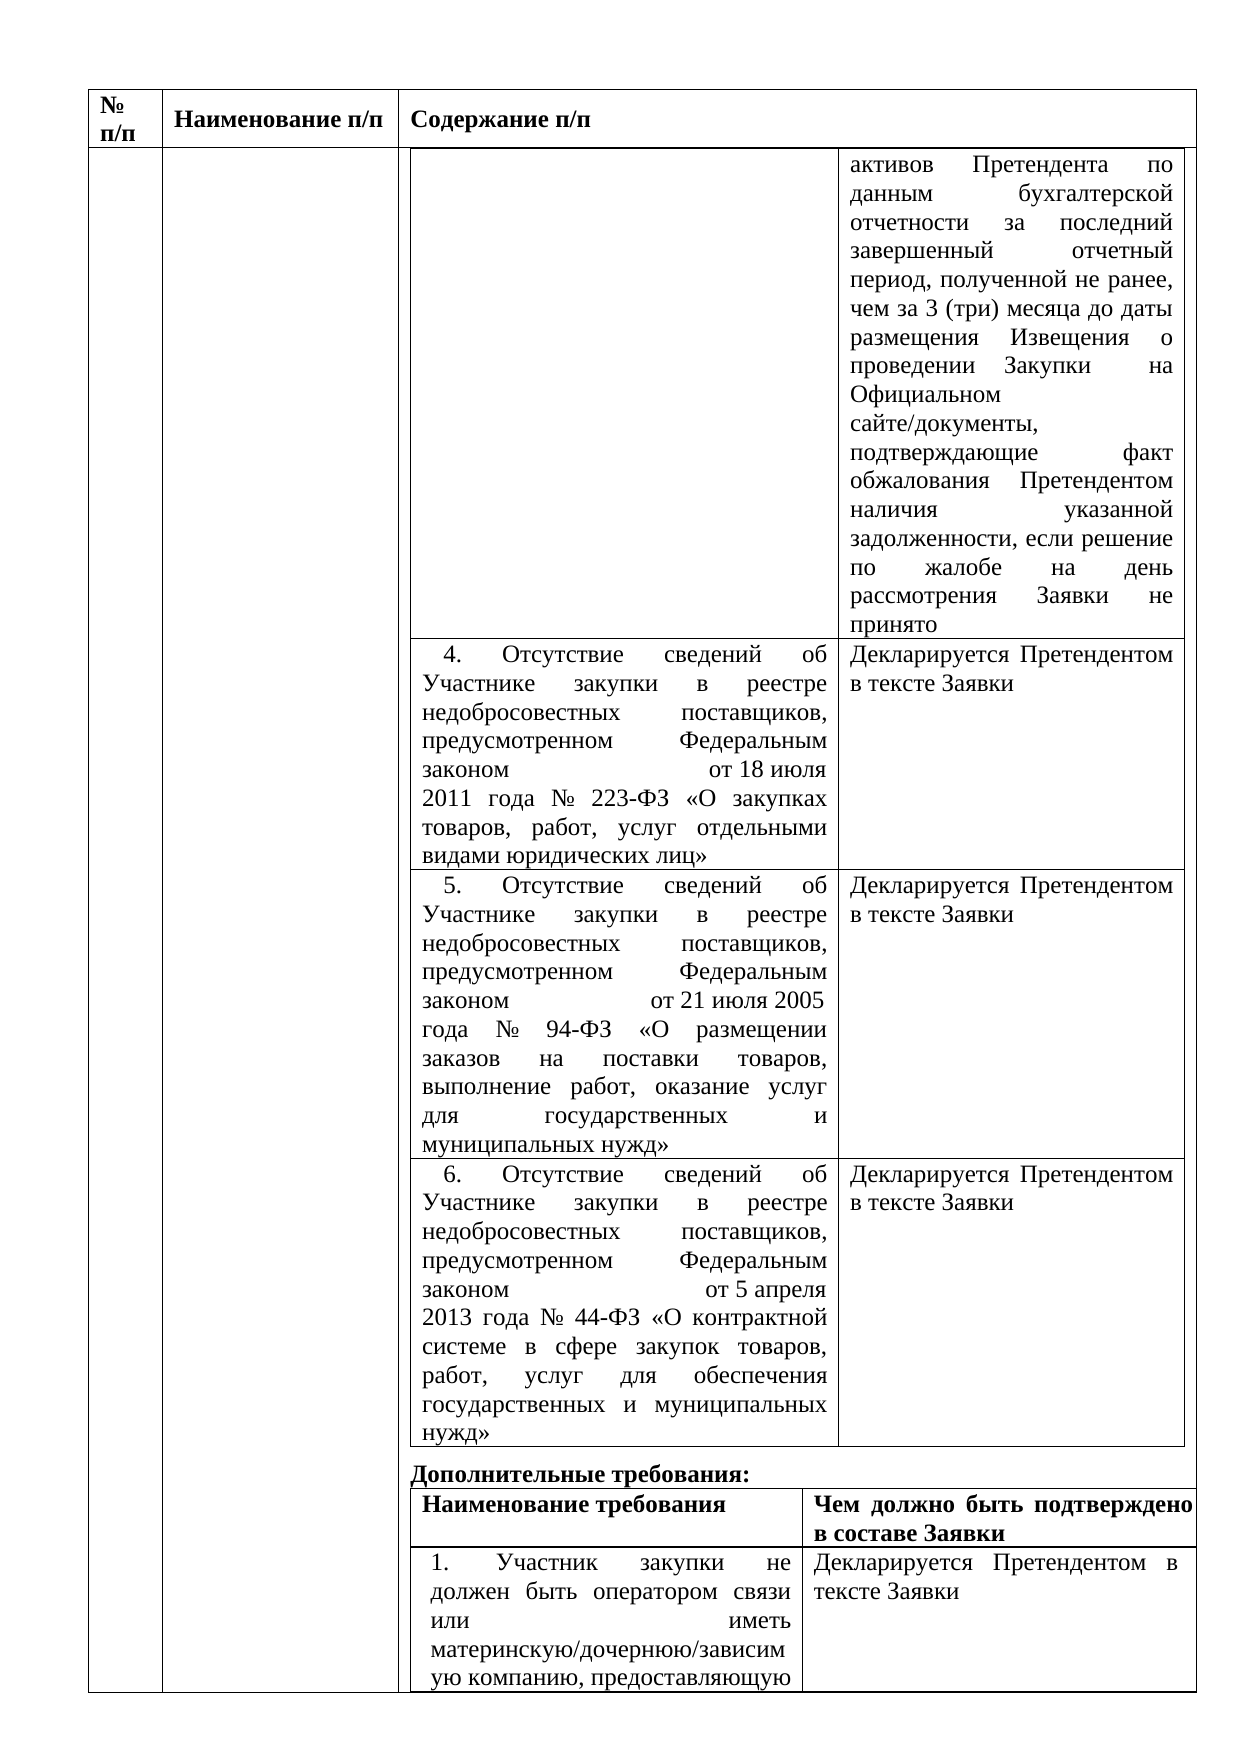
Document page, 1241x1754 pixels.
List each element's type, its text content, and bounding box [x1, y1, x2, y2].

table_header Наименование п/п [163, 90, 398, 147]
table_header Содержание п/п [399, 90, 1196, 147]
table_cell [163, 148, 398, 1692]
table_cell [399, 148, 1196, 1692]
table_cell [89, 148, 162, 1692]
table_header № п/п [89, 90, 162, 147]
